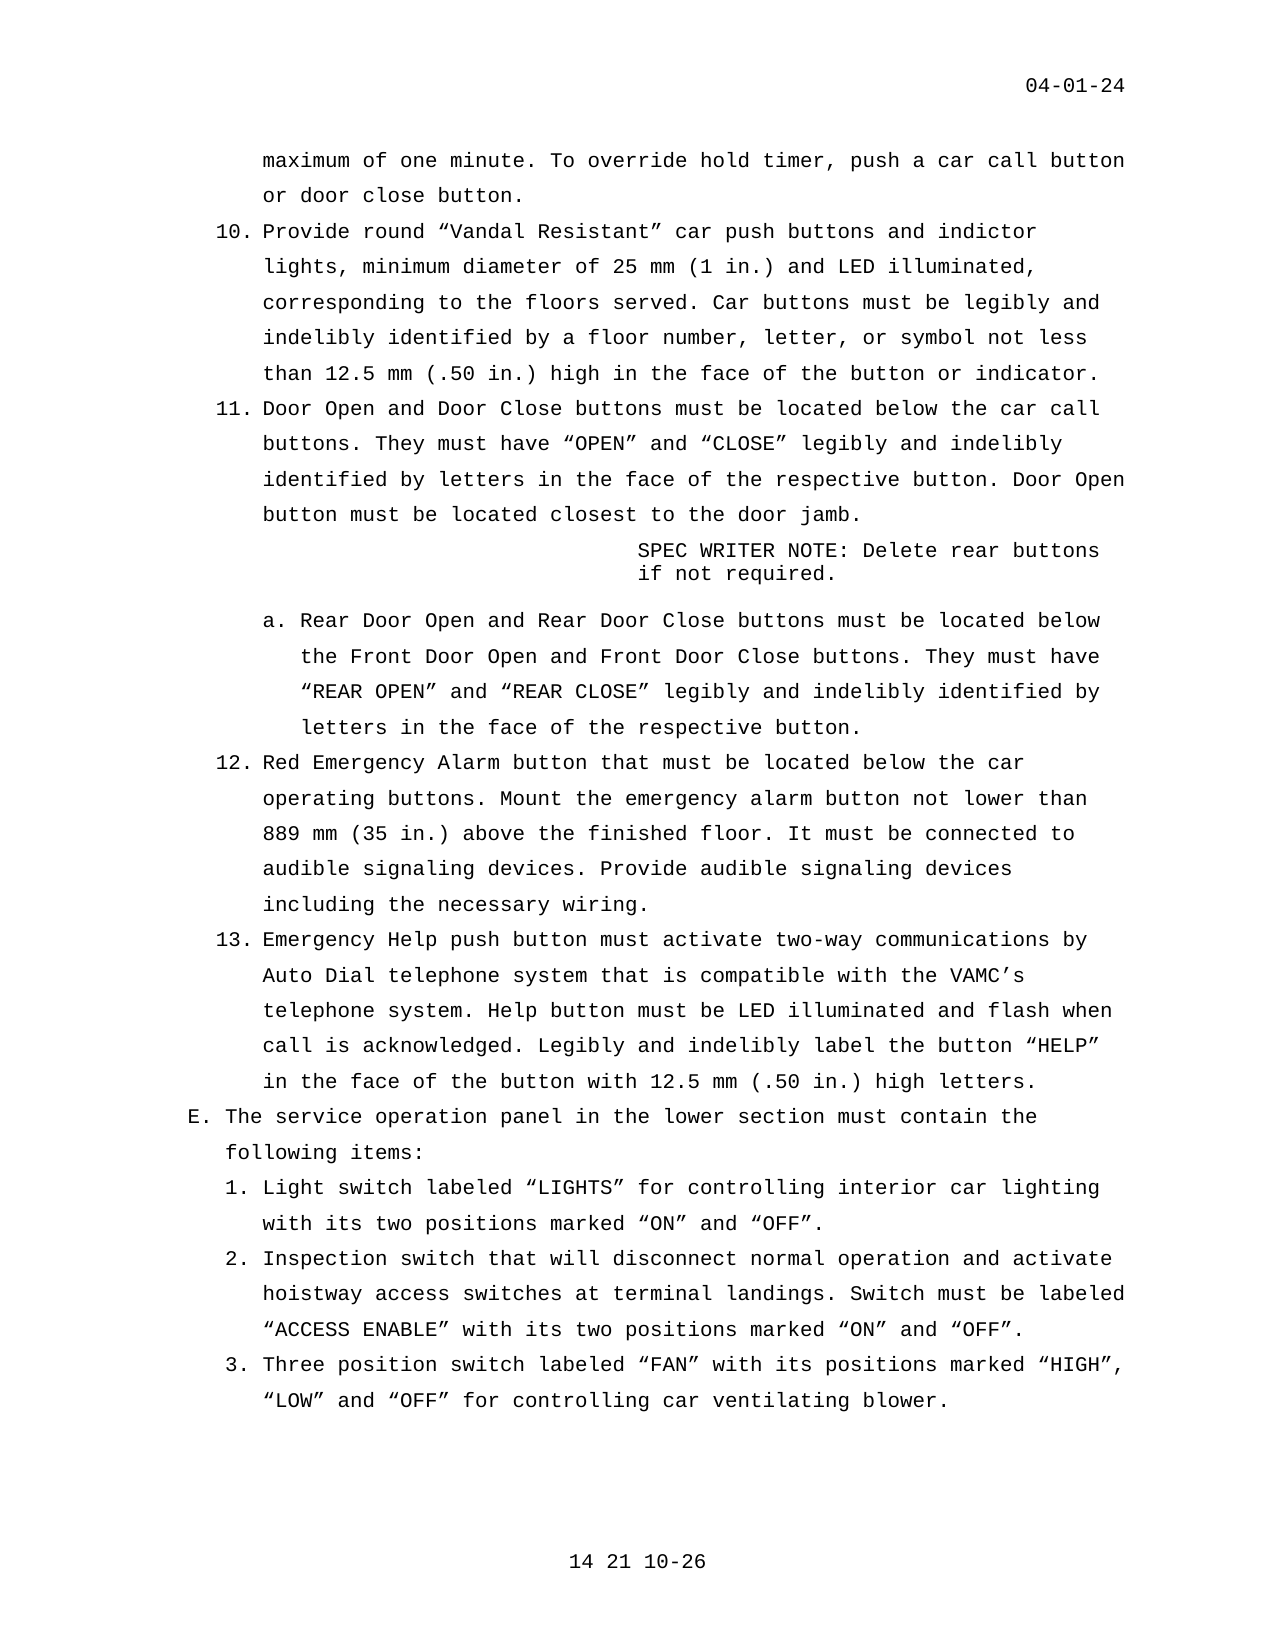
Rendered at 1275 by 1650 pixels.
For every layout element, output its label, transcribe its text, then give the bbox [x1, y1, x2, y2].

text 10. Provide round “Vandal Resistant” car push buttons and indictor lights, minimum diameter of 25 mm (1 in.) and LED illuminated, corresponding to the floors served. Car buttons must be legibly and indelibly identified by a floor number, letter, or symbol not less than 12.5 mm (.50 in.) high in the face of the button or indicator. [216, 221, 1125, 386]
text 13. Emergency Help push button must activate two-way communications by Auto Dial telephone system that is compatible with the VAMC’s telephone system. Help button must be LED illuminated and flash when call is acknowledged. Legibly and indelibly label the button “HELP” in the face of the button with 12.5 mm (.50 in.) high letters. [216, 929, 1125, 1094]
text 3. Three position switch labeled “FAN” with its positions marked “HIGH”, “LOW” and “OFF” for controlling car ventilating blower. [225, 1354, 1125, 1413]
text E. The service operation panel in the lower section must contain the following items: [187, 1106, 1125, 1165]
text 2. Inspection switch that will disconnect normal operation and activate hoistway access switches at terminal landings. Switch must be labeled “ACCESS ENABLE” with its two positions marked “ON” and “OFF”. [225, 1248, 1125, 1342]
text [225, 150, 1125, 209]
text 1. Light switch labeled “LIGHTS” for controlling interior car lighting with its two positions marked “ON” and “OFF”. [225, 1177, 1125, 1236]
text a. Rear Door Open and Rear Door Close buttons must be located below the Front Door Open and Front Door Close buttons. They must have “REAR OPEN” and “REAR CLOSE” legibly and indelibly identified by letters in the face of the respective button. [262, 611, 1125, 740]
text SPEC WRITER NOTE: Delete rear buttons if not required. [637, 539, 1125, 587]
text 11. Door Open and Door Close buttons must be located below the car call buttons. They must have “OPEN” and “CLOSE” legibly and indelibly identified by letters in the face of the respective button. Door Open button must be located closest to the door jamb. [216, 398, 1125, 528]
text 12. Red Emergency Alarm button that must be located below the car operating buttons. Mount the emergency alarm button not lower than 889 mm (35 in.) above the finished floor. It must be connected to audible signaling devices. Provide audible signaling devices including the necessary wiring. [216, 752, 1125, 917]
